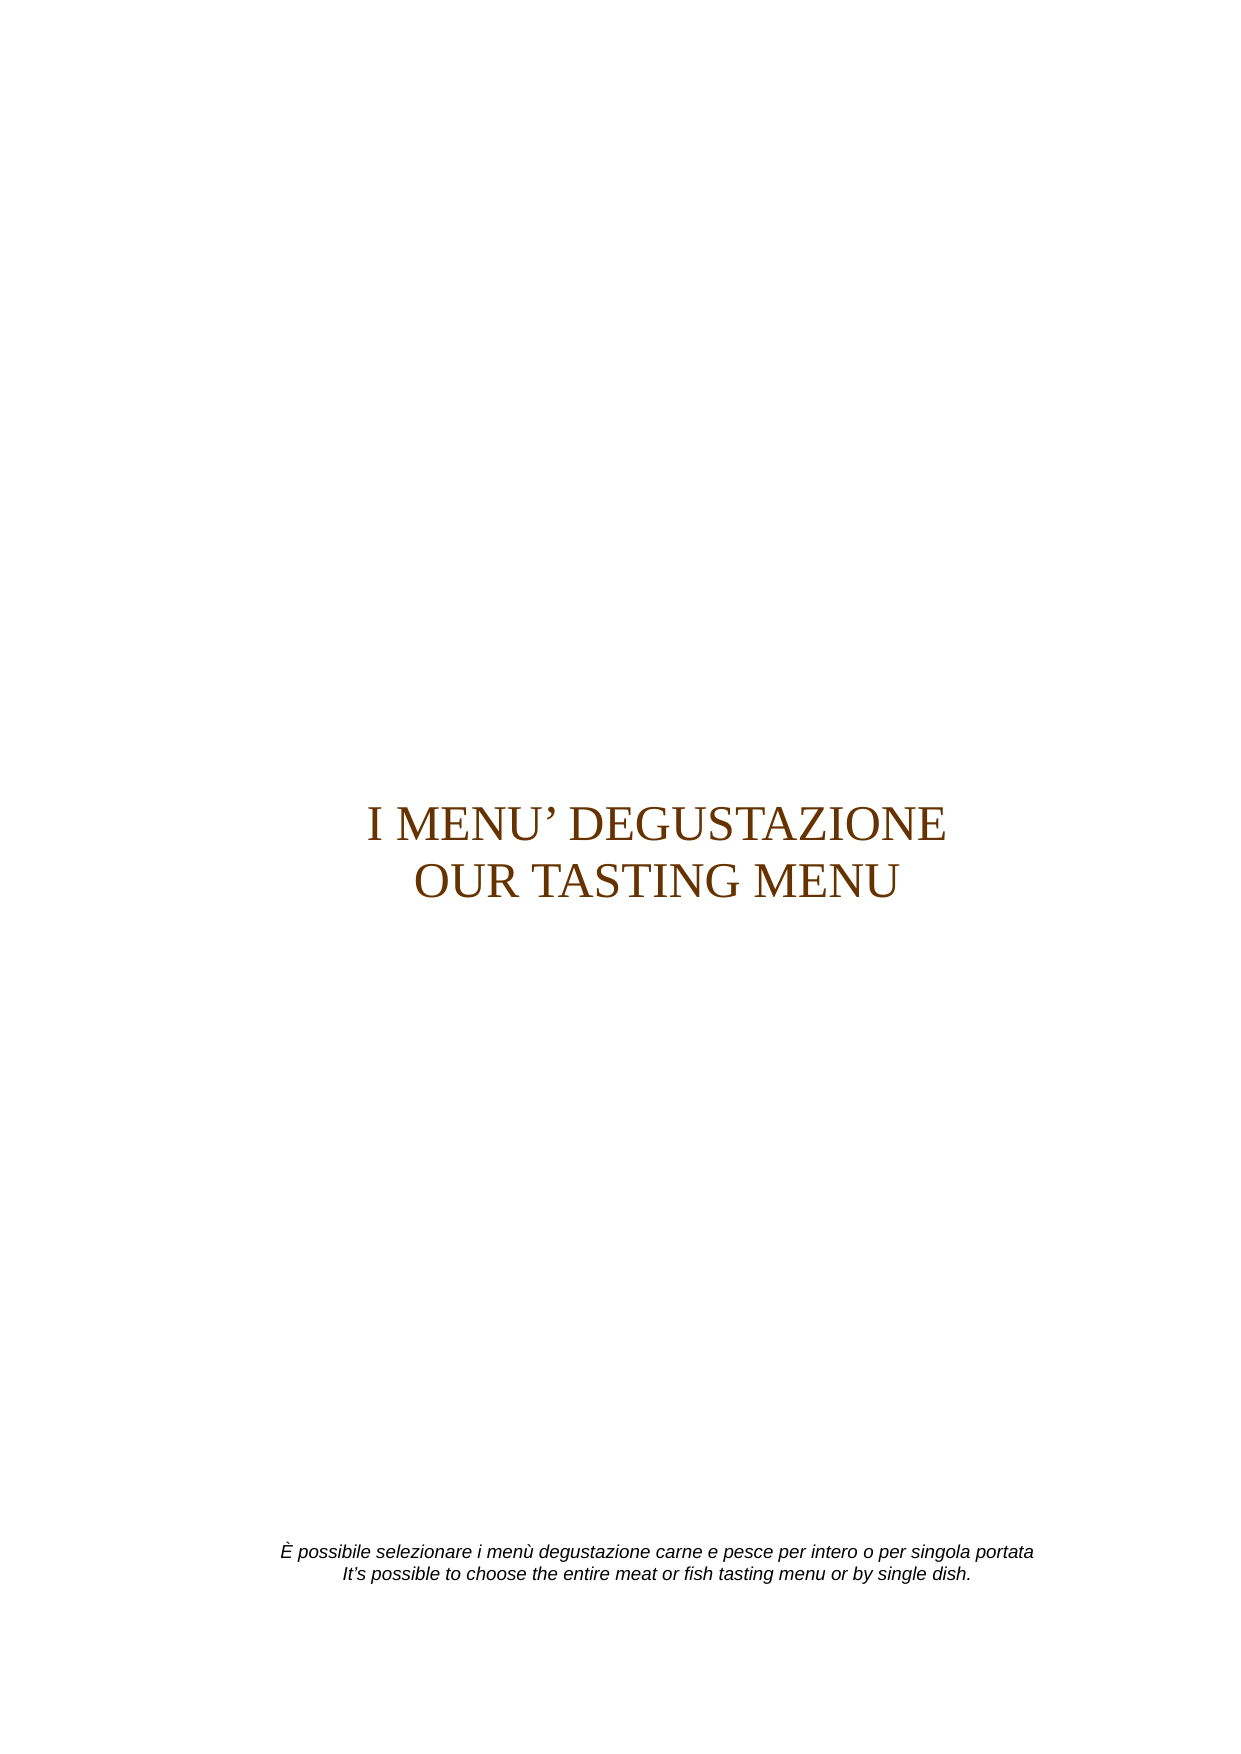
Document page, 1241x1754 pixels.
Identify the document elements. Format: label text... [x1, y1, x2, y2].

text It’s possible to choose the entire meat or fish tasting menu or by single dish. [177, 1562, 1137, 1584]
text OUR TASTING MENU [177, 851, 1137, 908]
text È possibile selezionare i menù degustazione carne e pesce per intero o per singola portata [177, 1541, 1137, 1562]
text I MENU’ DEGUSTAZIONE [177, 793, 1137, 851]
